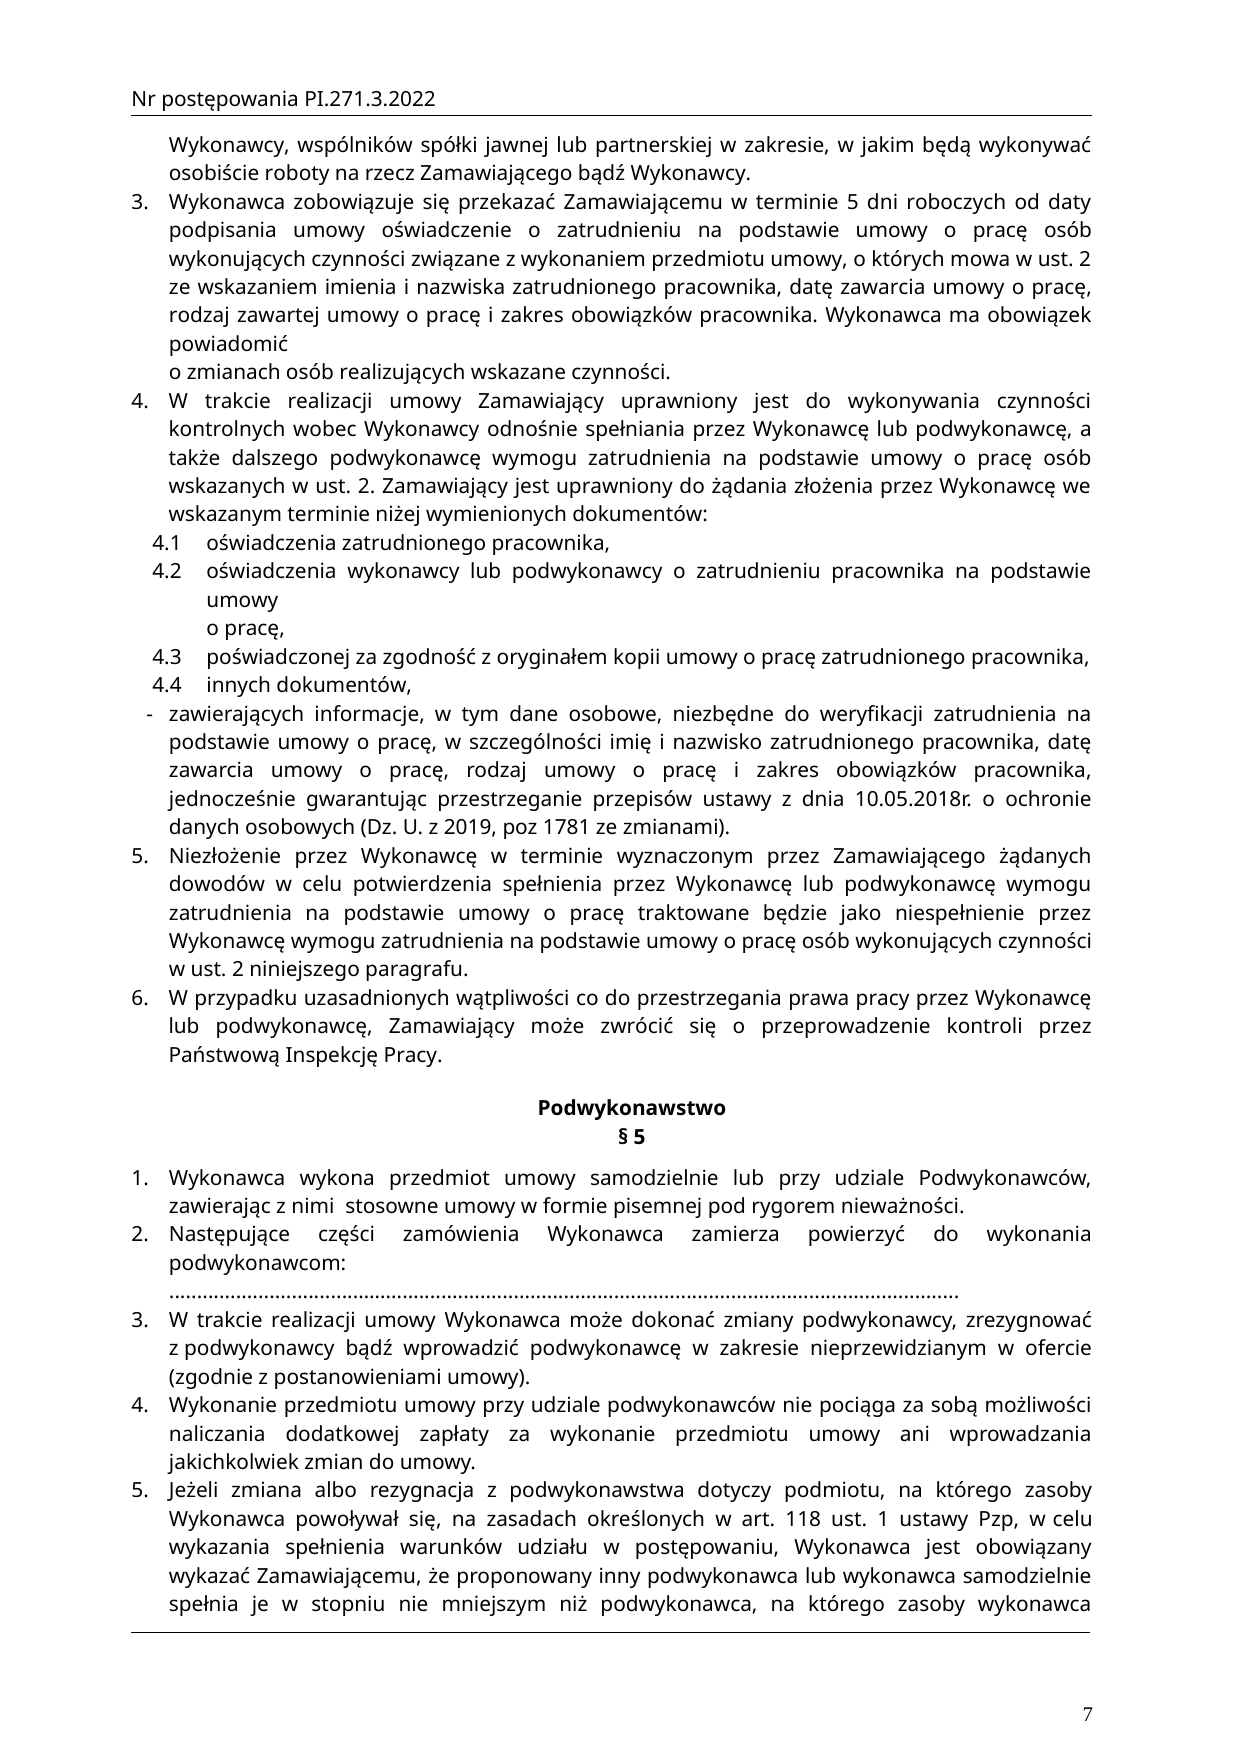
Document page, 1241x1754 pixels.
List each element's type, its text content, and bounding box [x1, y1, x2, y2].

list W trakcie realizacji umowy Zamawiający uprawniony jest do wykonywania czynności kontrolnych wobec Wykonawcy odnośnie spełniania przez Wykonawcę lub podwykonawcę, a także dalszego podwykonawcę wymogu zatrudnienia na podstawie umowy o pracę osób wskazanych w ust. 2. Zamawiający jest uprawniony do żądania złożenia przez Wykonawcę we wskazanym terminie niżej wymienionych dokumentów: [131, 386, 1092, 528]
list W trakcie realizacji umowy Wykonawca może dokonać zmiany podwykonawcy, zrezygnować z podwykonawcy bądź wprowadzić podwykonawcę w zakresie nieprzewidzianym w ofercie (zgodnie z postanowieniami umowy). [131, 1305, 1092, 1390]
list innych dokumentów, [152, 670, 1092, 699]
subtitle Podwykonawstwo [171, 1093, 1092, 1122]
list oświadczenia zatrudnionego pracownika, [152, 528, 1092, 556]
list Wykonawca zobowiązuje się przekazać Zamawiającemu w terminie 5 dni roboczych od daty podpisania umowy oświadczenie o zatrudnieniu na podstawie umowy o pracę osób wykonujących czynności związane z wykonaniem przedmiotu umowy, o których mowa w ust. 2 ze wskazaniem imienia i nazwiska zatrudnionego pracownika, datę zawarcia umowy o pracę, rodzaj zawartej umowy o pracę i zakres obowiązków pracownika. Wykonawca ma obowiązek powiadomić o zmianach osób realizujących wskazane czynności. [131, 187, 1092, 386]
list W przypadku uzasadnionych wątpliwości co do przestrzegania prawa pracy przez Wykonawcę lub podwykonawcę, Zamawiający może zwrócić się o przeprowadzenie kontroli przez Państwową Inspekcję Pracy. [131, 983, 1092, 1068]
list Następujące części zamówienia Wykonawca zamierza powierzyć do wykonania podwykonawcom: [131, 1219, 1092, 1276]
list Niezłożenie przez Wykonawcę w terminie wyznaczonym przez Zamawiającego żądanych dowodów w celu potwierdzenia spełnienia przez Wykonawcę lub podwykonawcę wymogu zatrudnienia na podstawie umowy o pracę traktowane będzie jako niespełnienie przez Wykonawcę wymogu zatrudnienia na podstawie umowy o pracę osób wykonujących czynności w ust. 2 niniejszego paragrafu. [131, 841, 1092, 983]
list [131, 1476, 1092, 1618]
subtitle § 5 [171, 1122, 1092, 1150]
list poświadczonej za zgodność z oryginałem kopii umowy o pracę zatrudnionego pracownika, [152, 642, 1092, 670]
text - zawierających informacje, w tym dane osobowe, niezbędne do weryfikacji zatrudnienia na podstawie umowy o pracę, w szczególności imię i nazwisko zatrudnionego pracownika, datę zawarcia umowy o pracę, rodzaj umowy o pracę i zakres obowiązków pracownika, jednocześnie gwarantując przestrzeganie przepisów ustawy z dnia 10.05.2018r. o ochronie danych osobowych (Dz. U. z 2019, poz 1781 ze zmianami). [146, 699, 1092, 841]
text .................................…………................................................................................................. [169, 1276, 1092, 1305]
list Wykonanie przedmiotu umowy przy udziale podwykonawców nie pociąga za sobą możliwości naliczania dodatkowej zapłaty za wykonanie przedmiotu umowy ani wprowadzania jakichkolwiek zmian do umowy. [131, 1390, 1092, 1476]
list oświadczenia wykonawcy lub podwykonawcy o zatrudnieniu pracownika na podstawie umowy o pracę, [152, 556, 1092, 642]
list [131, 130, 1092, 187]
list Wykonawca wykona przedmiot umowy samodzielnie lub przy udziale Podwykonawców, zawierając z nimi stosowne umowy w formie pisemnej pod rygorem nieważności. [131, 1163, 1092, 1219]
